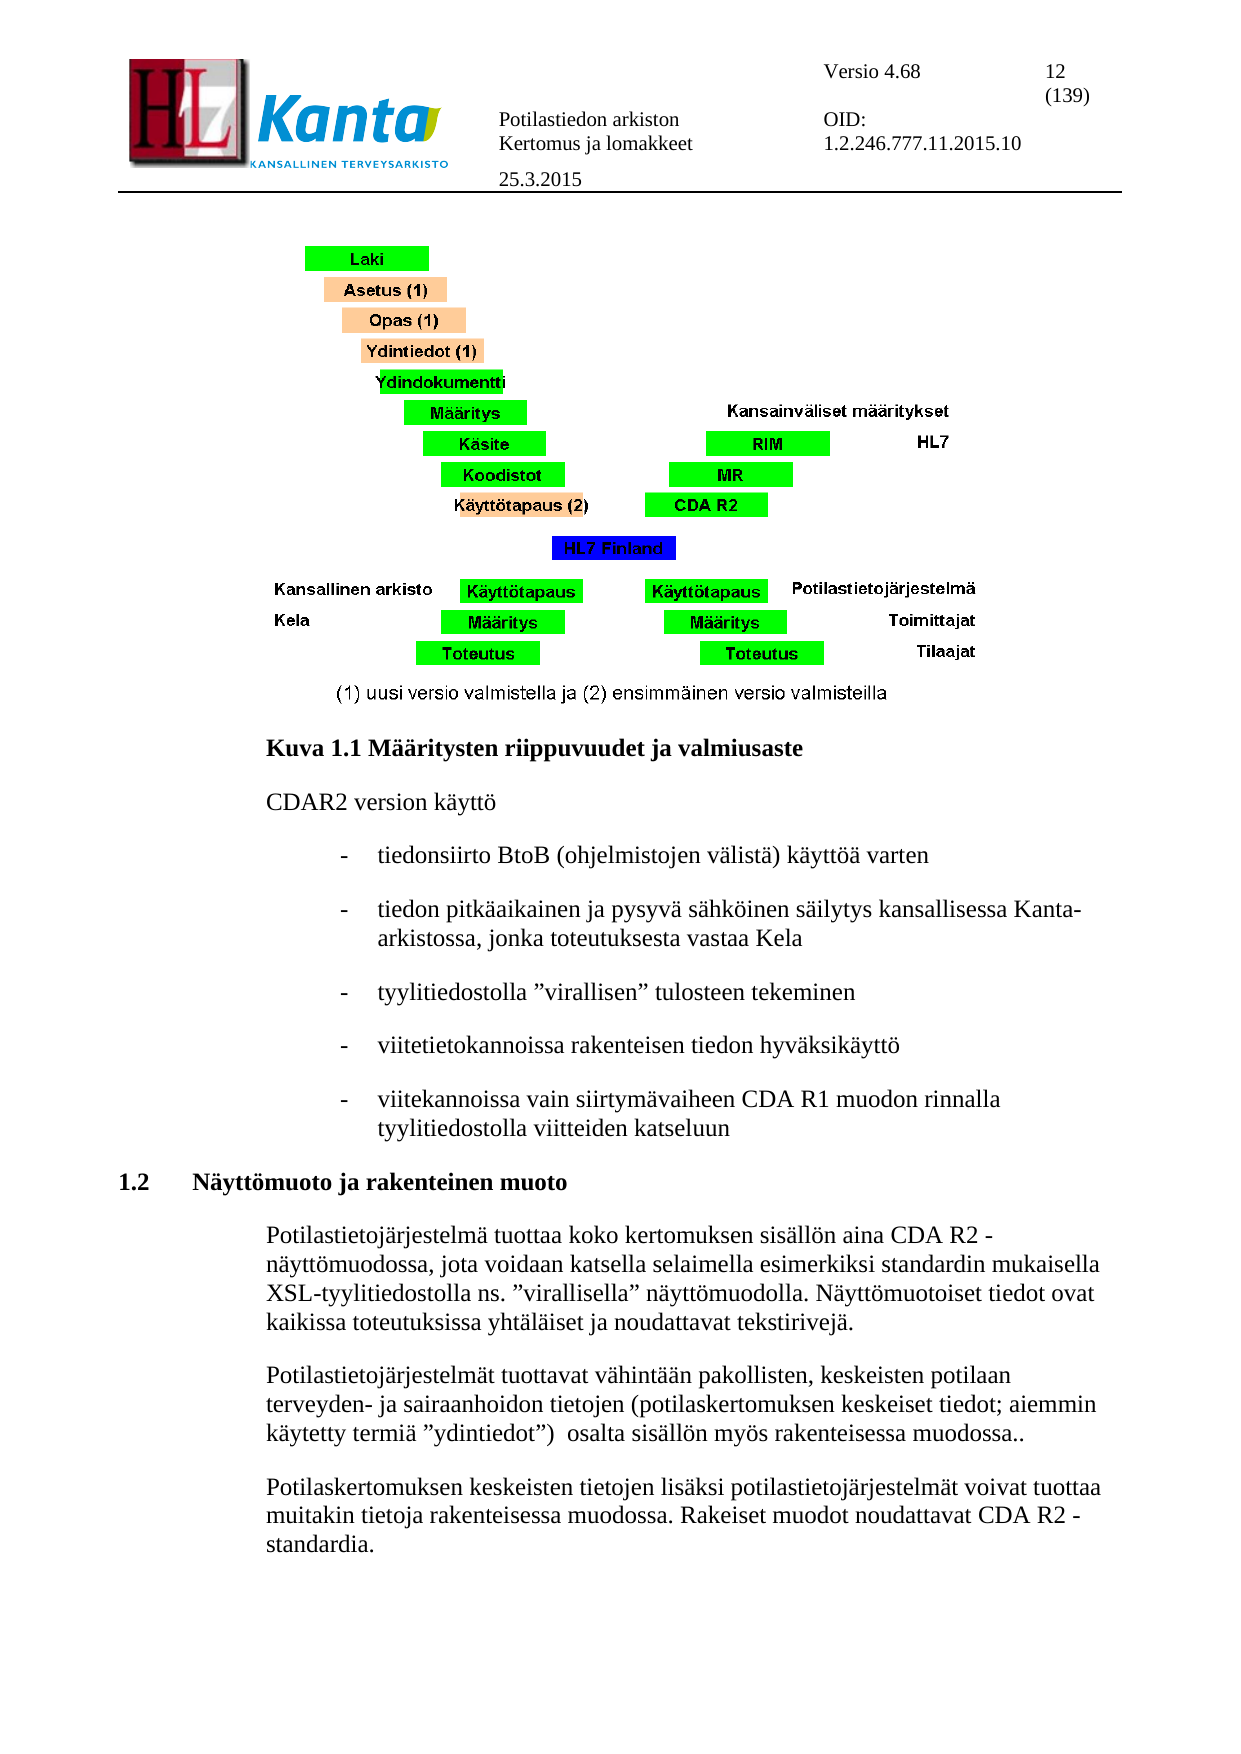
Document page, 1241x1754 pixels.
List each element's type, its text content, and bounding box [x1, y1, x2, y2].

list tiedonsiirto BtoB (ohjelmistojen välistä) käyttöä varten [340, 840, 1122, 869]
text Potilastietojärjestelmät tuottavat vähintään pakollisten, keskeisten potilaan terveyden- ja sairaanhoidon tietojen (potilaskertomuksen keskeiset tiedot; aiemmin käytetty termiä ”ydintiedot”) osalta sisällön myös rakenteisessa muodossa.. [266, 1360, 1122, 1447]
list viitetietokannoissa rakenteisen tiedon hyväksikäyttö [340, 1030, 1122, 1059]
subtitle Näyttömuoto ja rakenteinen muoto [118, 1167, 1122, 1195]
text CDAR2 version käyttö [266, 787, 1122, 815]
picture [129, 59, 448, 168]
picture [265, 246, 984, 708]
list viitekannoissa vain siirtymävaiheen CDA R1 muodon rinnalla tyylitiedostolla viitteiden katseluun [340, 1084, 1122, 1142]
picture [274, 95, 288, 112]
text Kuva 1.1 Määritysten riippuvuudet ja valmiusaste [266, 733, 1122, 762]
list tiedon pitkäaikainen ja pysyvä sähköinen säilytys kansallisessa Kanta-arkistossa, jonka toteutuksesta vastaa Kela [340, 894, 1122, 952]
list tyylitiedostolla ”virallisen” tulosteen tekeminen [340, 977, 1122, 1005]
text Potilastietojärjestelmä tuottaa koko kertomuksen sisällön aina CDA R2 -näyttömuodossa, jota voidaan katsella selaimella esimerkiksi standardin mukaisella XSL-tyylitiedostolla ns. ”virallisella” näyttömuodolla. Näyttömuotoiset tiedot ovat kaikissa toteutuksissa yhtäläiset ja noudattavat tekstirivejä. [266, 1220, 1122, 1335]
text Potilaskertomuksen keskeisten tietojen lisäksi potilastietojärjestelmät voivat tuottaa muitakin tietoja rakenteisessa muodossa. Rakeiset muodot noudattavat CDA R2 -standardia. [266, 1472, 1122, 1558]
